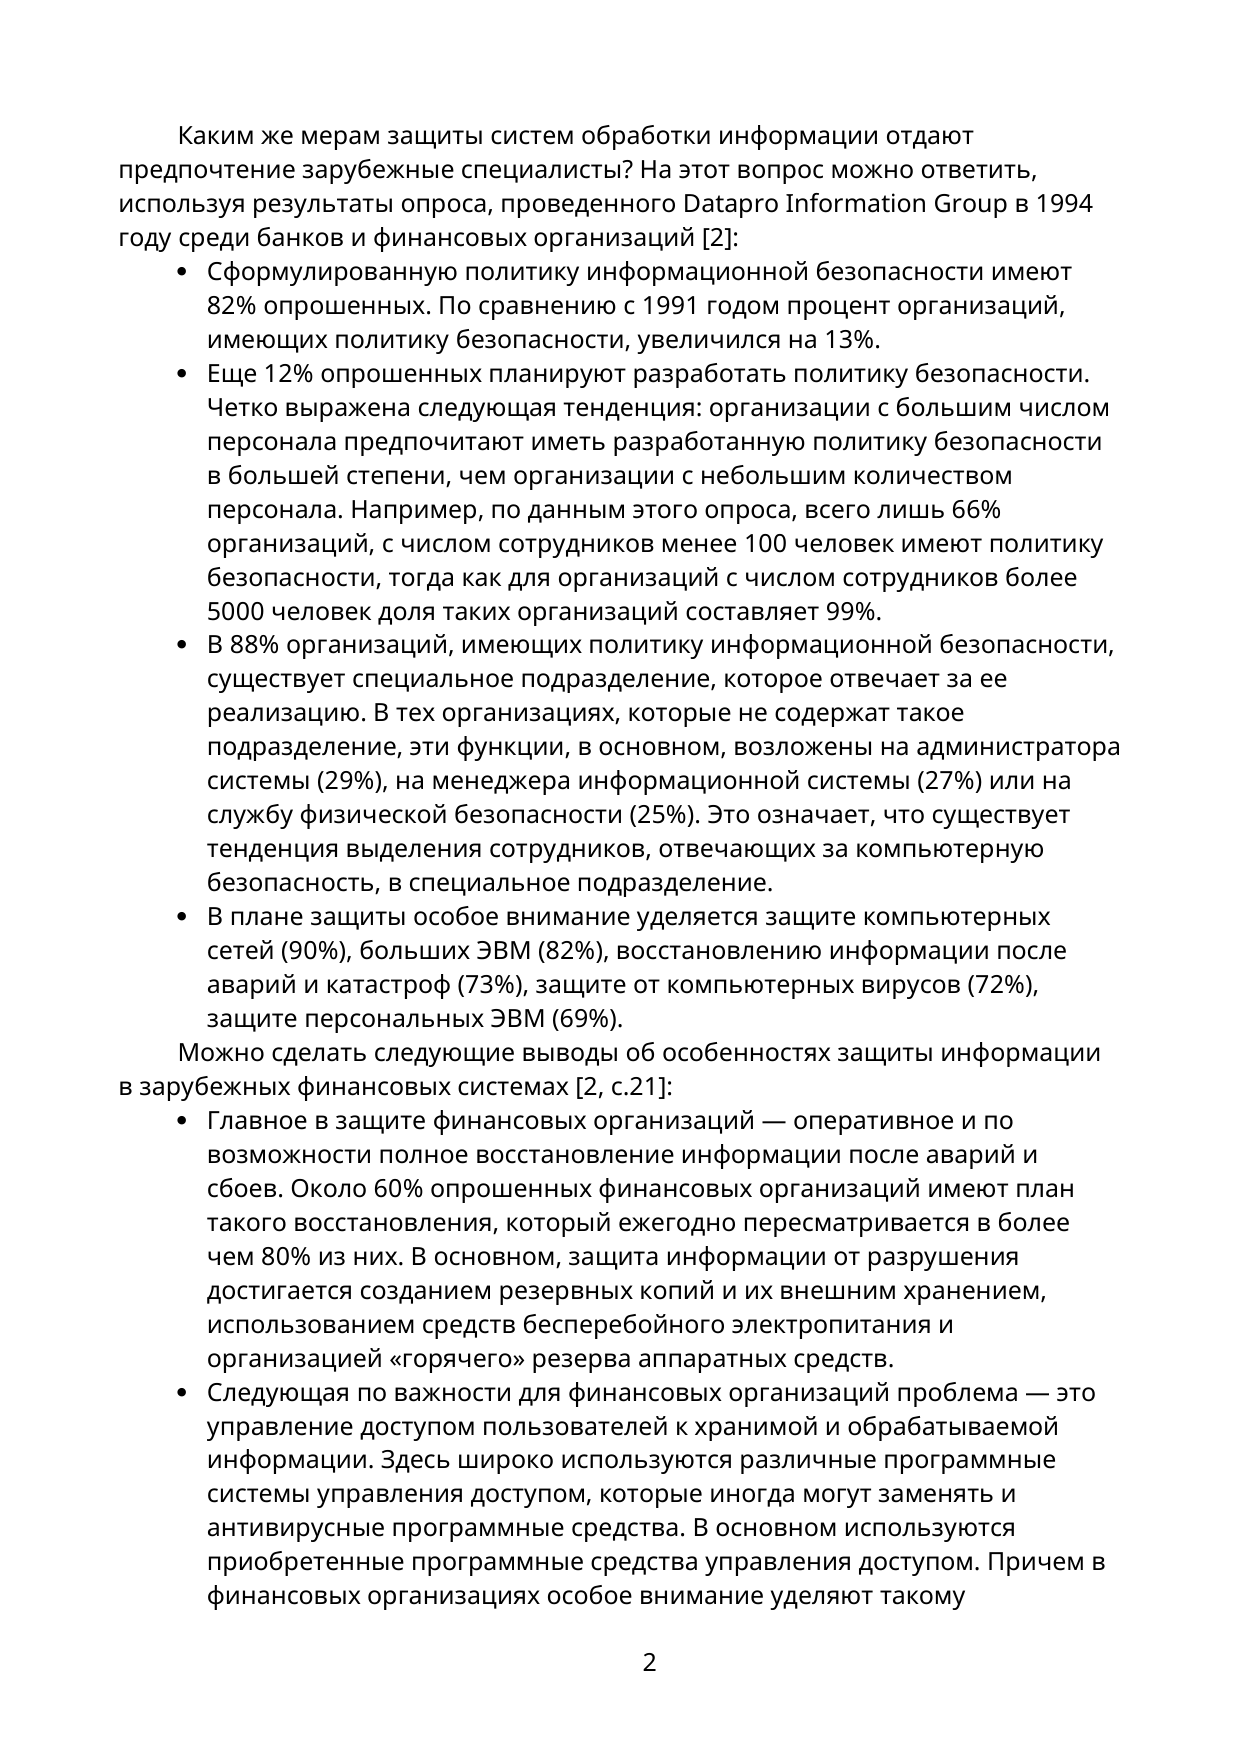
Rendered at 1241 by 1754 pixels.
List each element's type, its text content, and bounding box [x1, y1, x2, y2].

list В 88% организаций, имеющих политику информационной безопасности, существует специальное подразделение, которое отвечает за ее реализацию. В тех организациях, которые не содержат такое подразделение, эти функции, в основном, возложены на администратора системы (29%), на менеджера информационной системы (27%) или на службу физической безопасности (25%). Это означает, что существует тенденция выделения сотрудников, отвечающих за компьютерную безопасность, в специальное подразделение. [177, 627, 1122, 899]
text Можно сделать следующие выводы об особенностях защиты информации в зарубежных финансовых системах [2, с.21]: [118, 1035, 1122, 1103]
list Еще 12% опрошенных планируют разработать политику безопасности. Четко выражена следующая тенденция: организации с большим числом персонала предпочитают иметь разработанную политику безопасности в большей степени, чем организации с небольшим количеством персонала. Например, по данным этого опроса, всего лишь 66% организаций, с числом сотрудников менее 100 человек имеют политику безопасности, тогда как для организаций с числом сотрудников более 5000 человек доля таких организаций составляет 99%. [177, 356, 1122, 627]
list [177, 1374, 1122, 1612]
list В плане защиты особое внимание уделяется защите компьютерных сетей (90%), больших ЭВМ (82%), восстановлению информации после аварий и катастроф (73%), защите от компьютерных вирусов (72%), защите персональных ЭВМ (69%). [177, 899, 1122, 1035]
text Каким же мерам защиты систем обработки информации отдают предпочтение зарубежные специалисты? На этот вопрос можно ответить, используя результаты опроса, проведенного Datapro Information Group в 1994 году среди банков и финансовых организаций [2]: [118, 118, 1122, 254]
list Сформулированную политику информационной безопасности имеют 82% опрошенных. По сравнению с 1991 годом процент организаций, имеющих политику безопасности, увеличился на 13%. [177, 254, 1122, 356]
list Главное в защите финансовых организаций — оперативное и по возможности полное восстановление информации после аварий и сбоев. Около 60% опрошенных финансовых организаций имеют план такого восстановления, который ежегодно пересматривается в более чем 80% из них. В основном, защита информации от разрушения достигается созданием резервных копий и их внешним хранением, использованием средств бесперебойного электропитания и организацией «горячего» резерва аппаратных средств. [177, 1103, 1122, 1374]
